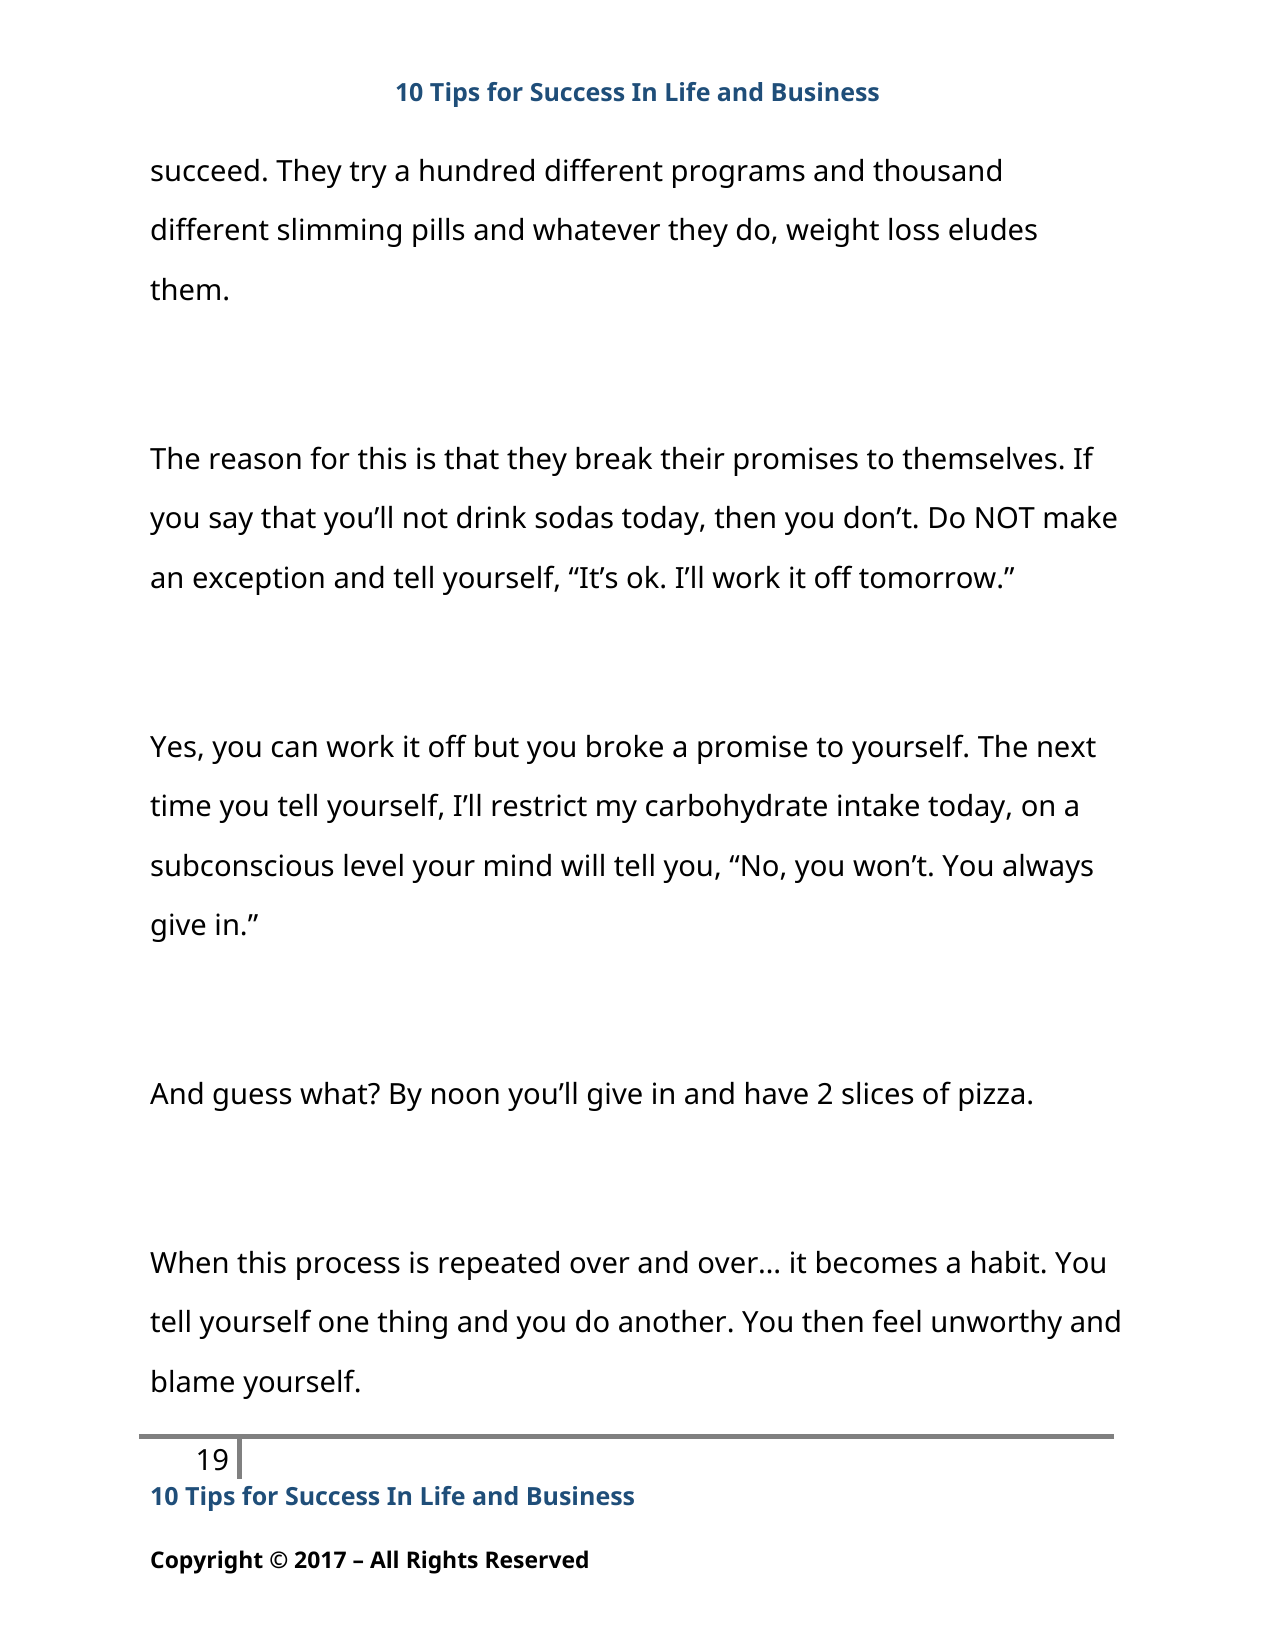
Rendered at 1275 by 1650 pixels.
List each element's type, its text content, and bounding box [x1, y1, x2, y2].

text When this process is repeated over and over… it becomes a habit. You tell yourself one thing and you do another. You then feel unworthy and blame yourself. [150, 1242, 1125, 1401]
text The reason for this is that they break their promises to themselves. If you say that you’ll not drink sodas today, then you don’t. Do NOT make an exception and tell yourself, “It’s ok. I’ll work it off tomorrow.” [150, 438, 1125, 597]
text And guess what? By noon you’ll give in and have 2 slices of pizza. [150, 1073, 1125, 1113]
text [150, 150, 1125, 309]
text Yes, you can work it off but you broke a promise to yourself. The next time you tell yourself, I’ll restrict my carbohydrate intake today, on a subconscious level your mind will tell you, “No, you won’t. You always give in.” [150, 726, 1125, 944]
